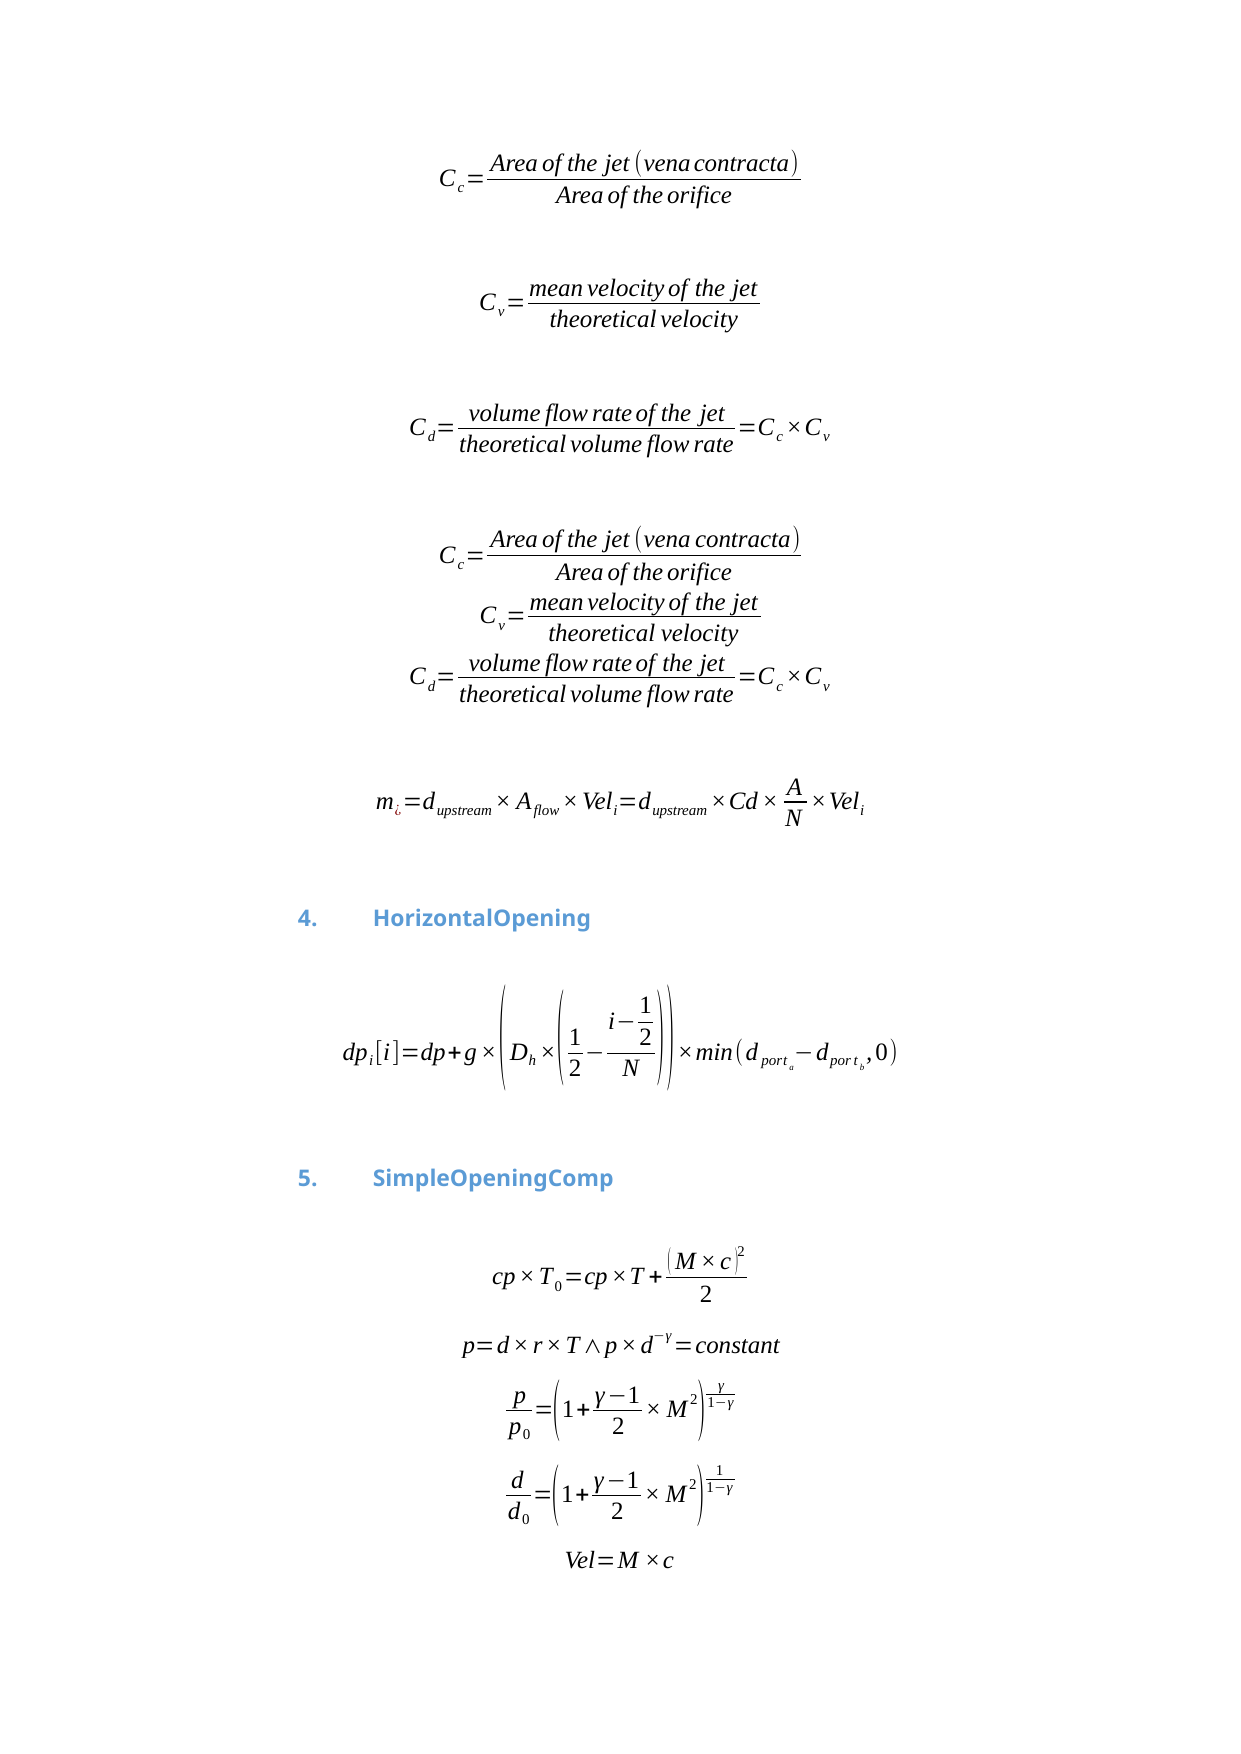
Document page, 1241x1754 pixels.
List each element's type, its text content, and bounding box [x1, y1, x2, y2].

subtitle SimpleOpeningComp [298, 1162, 1093, 1193]
subtitle HorizontalOpening [298, 902, 1093, 933]
